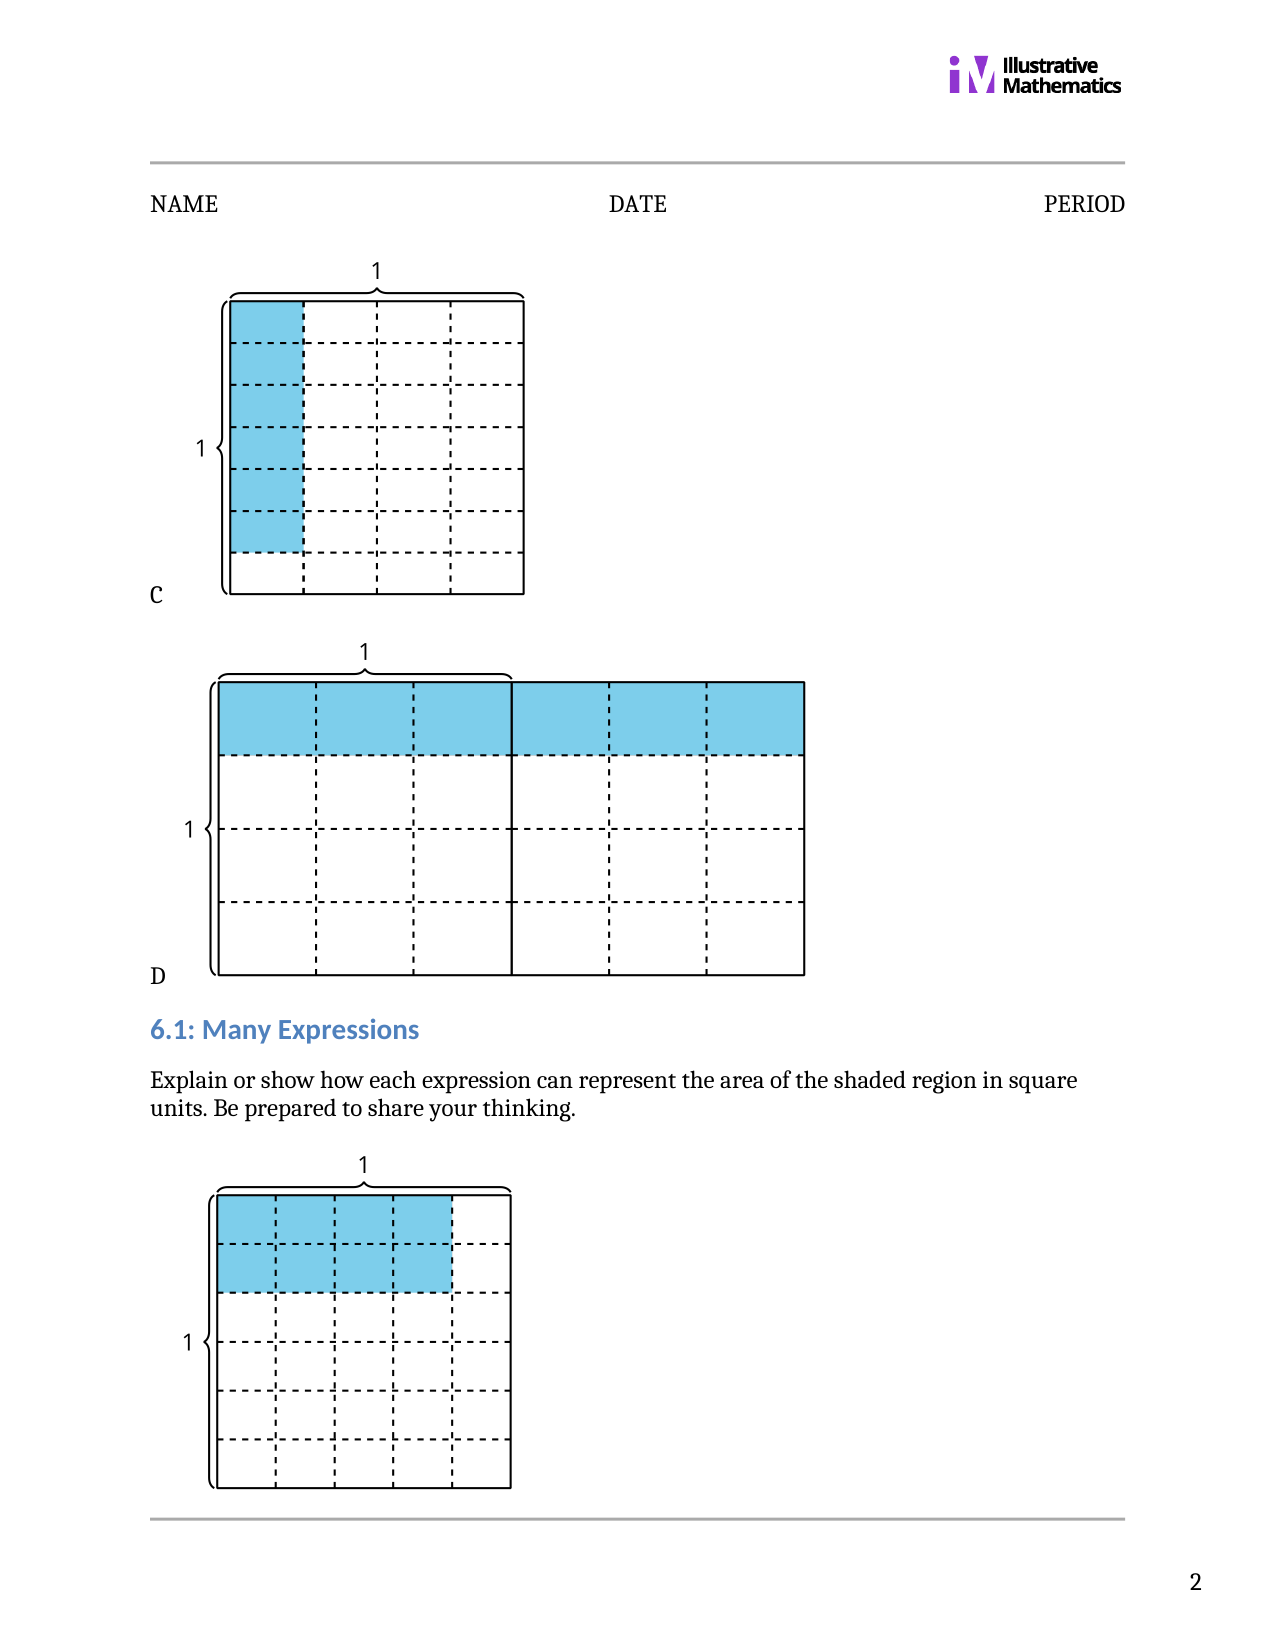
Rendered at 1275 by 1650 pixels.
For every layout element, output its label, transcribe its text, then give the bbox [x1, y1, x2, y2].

picture [168, 1141, 535, 1498]
text Explain or show how each expression can represent the area of the shaded region in square units. Be prepared to share your thinking. [150, 1066, 1125, 1123]
picture [949, 55, 1121, 93]
subtitle 6.1: Many Expressions [150, 1011, 1125, 1047]
picture [181, 247, 548, 604]
picture [184, 628, 814, 985]
